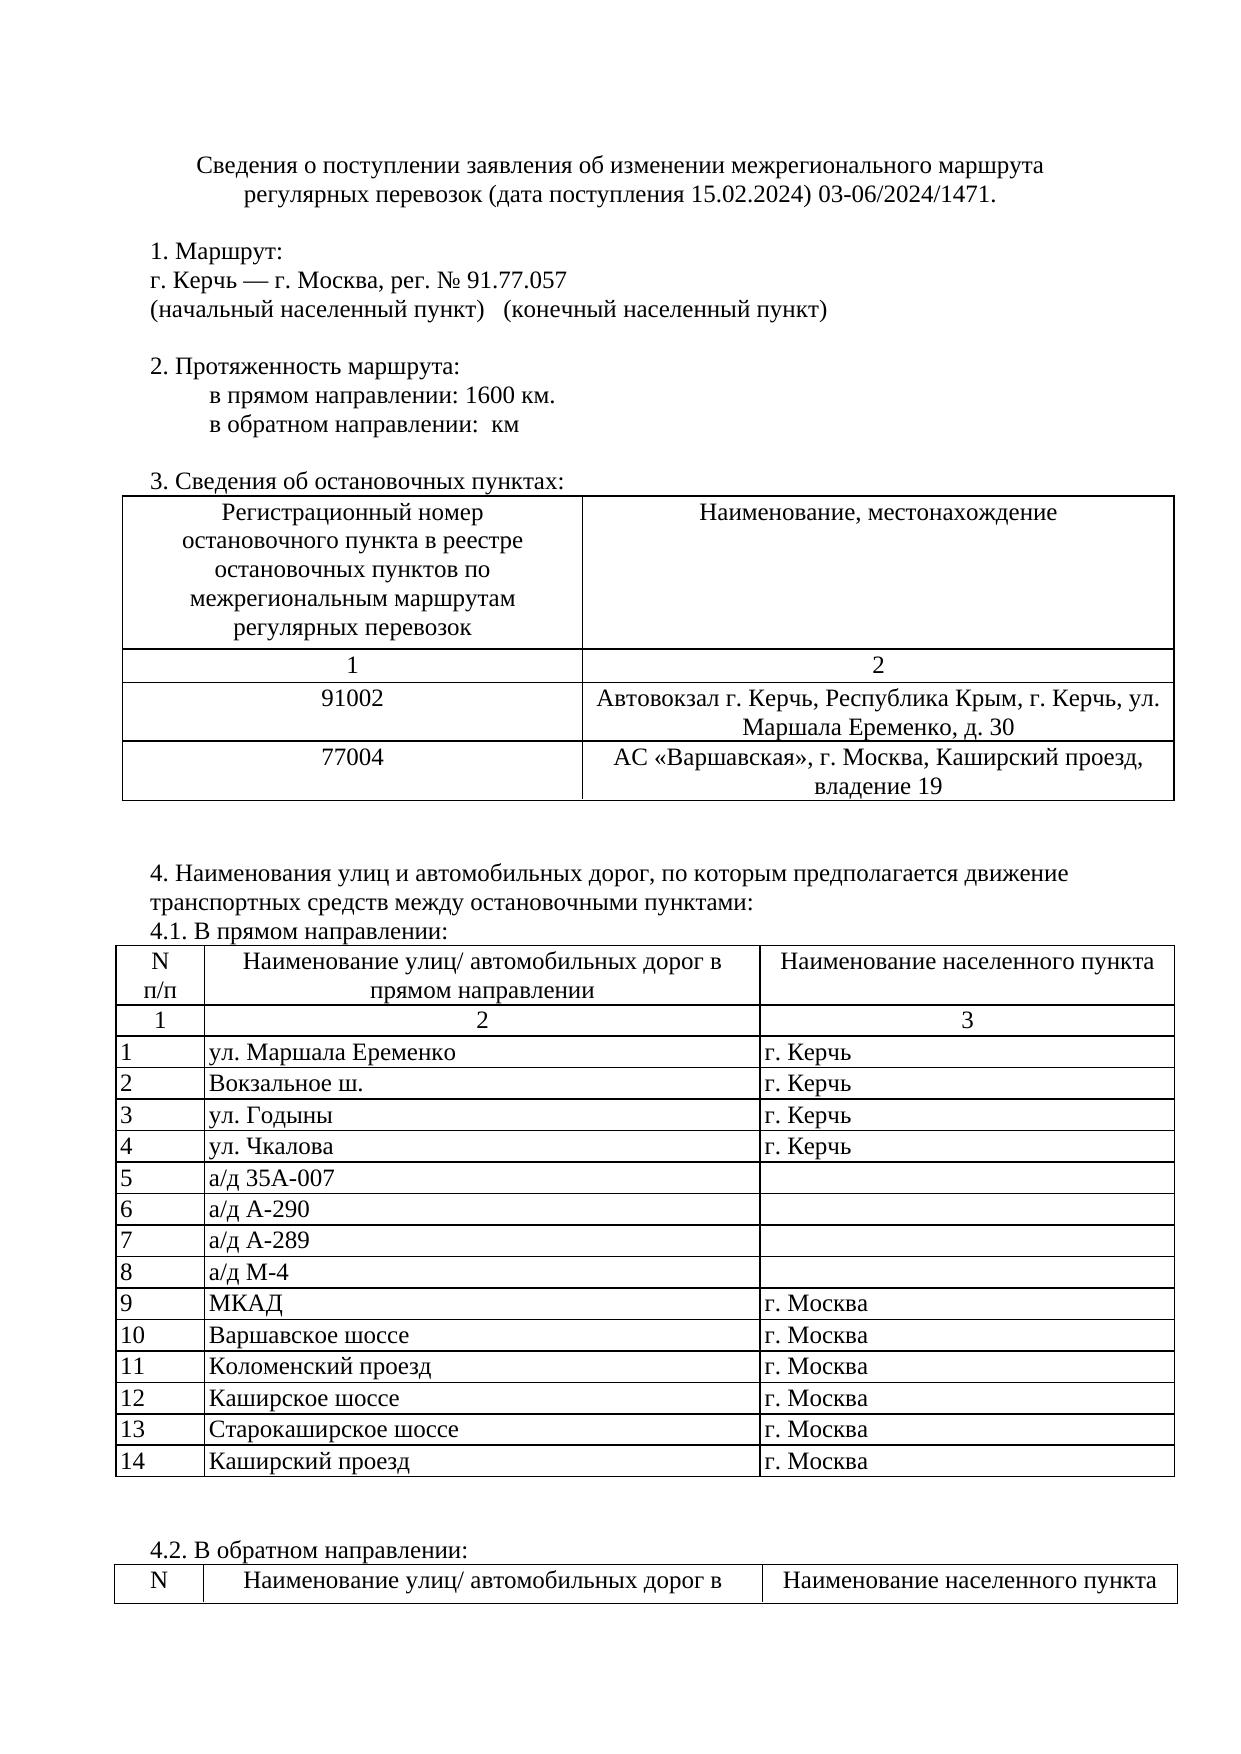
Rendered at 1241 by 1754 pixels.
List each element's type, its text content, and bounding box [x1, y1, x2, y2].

table_cell а/д А-290 [205, 1194, 759, 1224]
table_cell г. Керчь [761, 1068, 1174, 1098]
table_header N п/п [115, 1565, 203, 1602]
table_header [763, 1565, 1177, 1602]
table_cell 13 [117, 1415, 204, 1444]
table_cell Автовокзал г. Керчь, Республика Крым, г. Керчь, ул. Маршала Еременко, д. 30 [583, 683, 1173, 740]
table_cell 1 [123, 650, 582, 681]
table_cell [761, 1226, 1174, 1256]
table_cell [761, 1163, 1174, 1193]
table_cell АС «Варшавская», г. Москва, Каширский проезд, владение 19 [583, 742, 1173, 799]
table_cell г. Москва [761, 1446, 1174, 1476]
text 4.1. В прямом направлении: [150, 916, 1090, 945]
table_cell Коломенский проезд [205, 1352, 759, 1381]
text 4.2. В обратном направлении: [150, 1535, 1090, 1563]
text Сведения о поступлении заявления об изменении межрегионального маршрута регулярных перевозок (дата поступления 15.02.2024) 03-06/2024/1471. [150, 150, 1090, 207]
text 2. Протяженность маршрута: [150, 351, 1090, 380]
text 1. Маршрут: [150, 236, 1090, 265]
text г. Керчь — г. Москва, рег. № 91.77.057 [150, 265, 1090, 294]
table_cell 3 [117, 1100, 204, 1130]
table_cell 3 [761, 1006, 1174, 1035]
table_cell а/д 35А-007 [205, 1163, 759, 1193]
table_cell 2 [205, 1006, 759, 1035]
table_cell 4 [117, 1131, 204, 1161]
table_header Наименование улиц/ автомобильных дорог в прямом направлении [205, 946, 759, 1004]
table_cell Старокаширское шоссе [205, 1415, 759, 1444]
table_cell г. Москва [761, 1352, 1174, 1381]
table_cell а/д М-4 [205, 1257, 759, 1287]
table_cell Каширское шоссе [205, 1383, 759, 1413]
table_cell г. Москва [761, 1383, 1174, 1413]
text 3. Сведения об остановочных пунктах: [150, 466, 1090, 495]
table_cell 2 [117, 1068, 204, 1098]
table_cell [761, 1257, 1174, 1287]
table_cell МКАД [205, 1289, 759, 1318]
table_cell 9 [117, 1289, 204, 1318]
table_cell ул. Маршала Еременко [205, 1037, 759, 1067]
table_cell [761, 1194, 1174, 1224]
table_cell 1 [117, 1037, 204, 1067]
table_cell ул. Чкалова [205, 1131, 759, 1161]
table_header Наименование населенного пункта [761, 946, 1174, 1004]
table_cell а/д А-289 [205, 1226, 759, 1256]
table_cell Вокзальное ш. [205, 1068, 759, 1098]
table_cell г. Керчь [761, 1037, 1174, 1067]
table_cell 2 [583, 650, 1173, 681]
table_cell г. Керчь [761, 1100, 1174, 1130]
table_cell 5 [117, 1163, 204, 1193]
table_cell Каширский проезд [205, 1446, 759, 1476]
table_header Наименование, местонахождение [583, 497, 1173, 648]
table_cell г. Керчь [761, 1131, 1174, 1161]
table_cell 11 [117, 1352, 204, 1381]
text (начальный населенный пункт) (конечный населенный пункт) [150, 294, 1090, 322]
table_cell 10 [117, 1320, 204, 1350]
table_cell г. Москва [761, 1415, 1174, 1444]
table_cell 8 [117, 1257, 204, 1287]
table_cell г. Москва [761, 1320, 1174, 1350]
table_cell 6 [117, 1194, 204, 1224]
table_cell Варшавское шоссе [205, 1320, 759, 1350]
table_cell 14 [117, 1446, 204, 1476]
text в обратном направлении: км [150, 409, 1090, 437]
table_cell ул. Годыны [205, 1100, 759, 1130]
table_cell г. Москва [761, 1289, 1174, 1318]
table_cell 77004 [123, 742, 582, 799]
table_cell 91002 [123, 683, 582, 740]
table_header Регистрационный номер остановочного пункта в реестре остановочных пунктов по межрегиональным маршрутам регулярных перевозок [123, 497, 582, 648]
table_cell 7 [117, 1226, 204, 1256]
text 4. Наименования улиц и автомобильных дорог, по которым предполагается движение транспортных средств между остановочными пунктами: [150, 858, 1090, 916]
table_cell 1 [117, 1006, 204, 1035]
text в прямом направлении: 1600 км. [150, 380, 1090, 409]
table_header N п/п [117, 946, 204, 1004]
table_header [204, 1565, 762, 1602]
table_cell 12 [117, 1383, 204, 1413]
